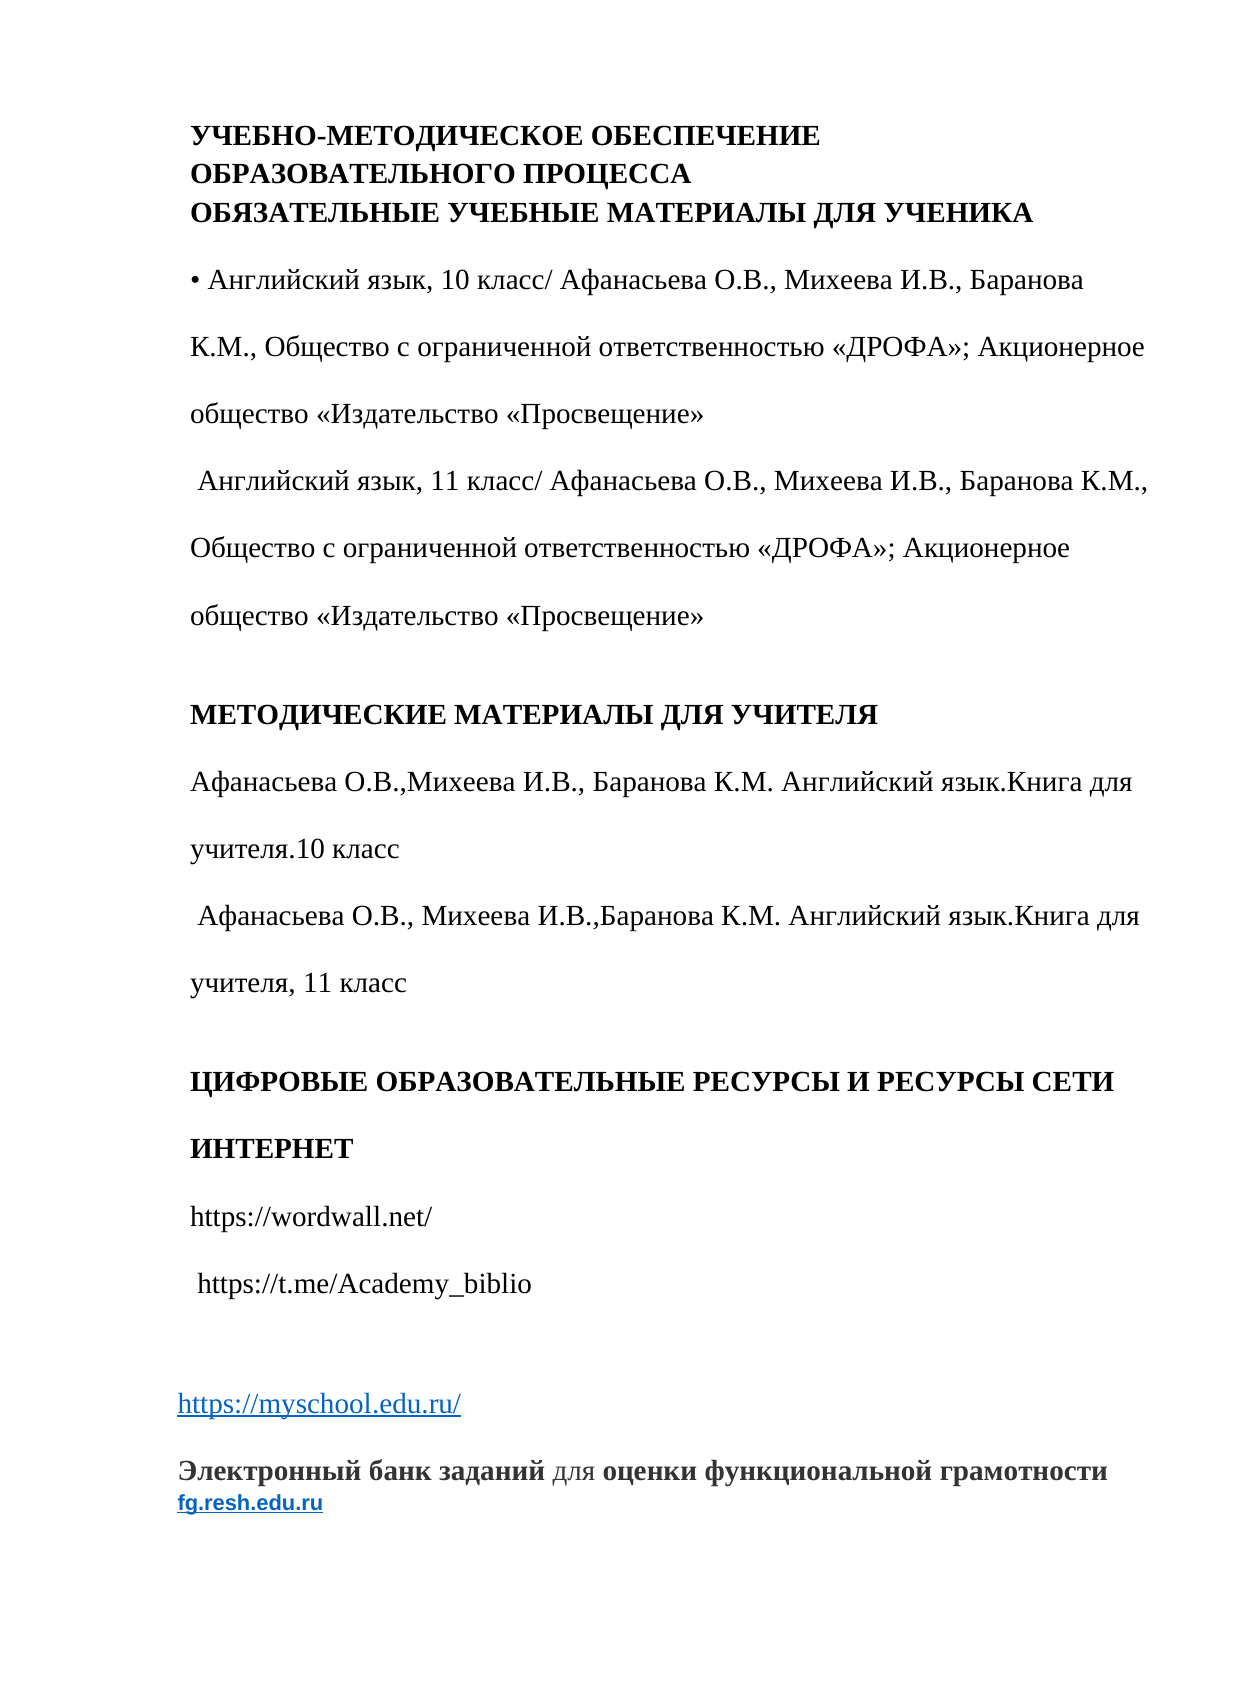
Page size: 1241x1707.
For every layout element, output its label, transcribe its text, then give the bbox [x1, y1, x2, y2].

text https://myschool.edu.ru/ [177, 1386, 1152, 1419]
text Афанасьева О.В.,Михеева И.В., Баранова К.М. Английский язык.Книга для учителя.10 класс Афанасьева О.В., Михеева И.В.,Баранова К.М. Английский язык.Книга для учителя, 11 класс [190, 764, 1152, 999]
text УЧЕБНО-МЕТОДИЧЕСКОЕ ОБЕСПЕЧЕНИЕ ОБРАЗОВАТЕЛЬНОГО ПРОЦЕССА [190, 118, 1152, 190]
text МЕТОДИЧЕСКИЕ МАТЕРИАЛЫ ДЛЯ УЧИТЕЛЯ [190, 697, 1152, 731]
text Английский язык, 11 класс/ Афанасьева О.В., Михеева И.В., Баранова К.М., Общество с ограниченной ответственностью «ДРОФА»; Акционерное общество «Издательство «Просвещение» [190, 463, 1152, 631]
text https://wordwall.net/ https://t.me/Academy_biblio [190, 1199, 1152, 1299]
text ЦИФРОВЫЕ ОБРАЗОВАТЕЛЬНЫЕ РЕСУРСЫ И РЕСУРСЫ СЕТИ ИНТЕРНЕТ [190, 1064, 1152, 1165]
text ОБЯЗАТЕЛЬНЫЕ УЧЕБНЫЕ МАТЕРИАЛЫ ДЛЯ УЧЕНИКА [190, 195, 1152, 229]
text • Английский язык, 10 класс/ Афанасьева О.В., Михеева И.В., Баранова К.М., Общество с ограниченной ответственностью «ДРОФА»; Акционерное общество «Издательство «Просвещение» [190, 262, 1152, 430]
text Электронный банк заданий для оценки функциональной грамотности fg.resh.edu.ru [177, 1453, 1152, 1516]
